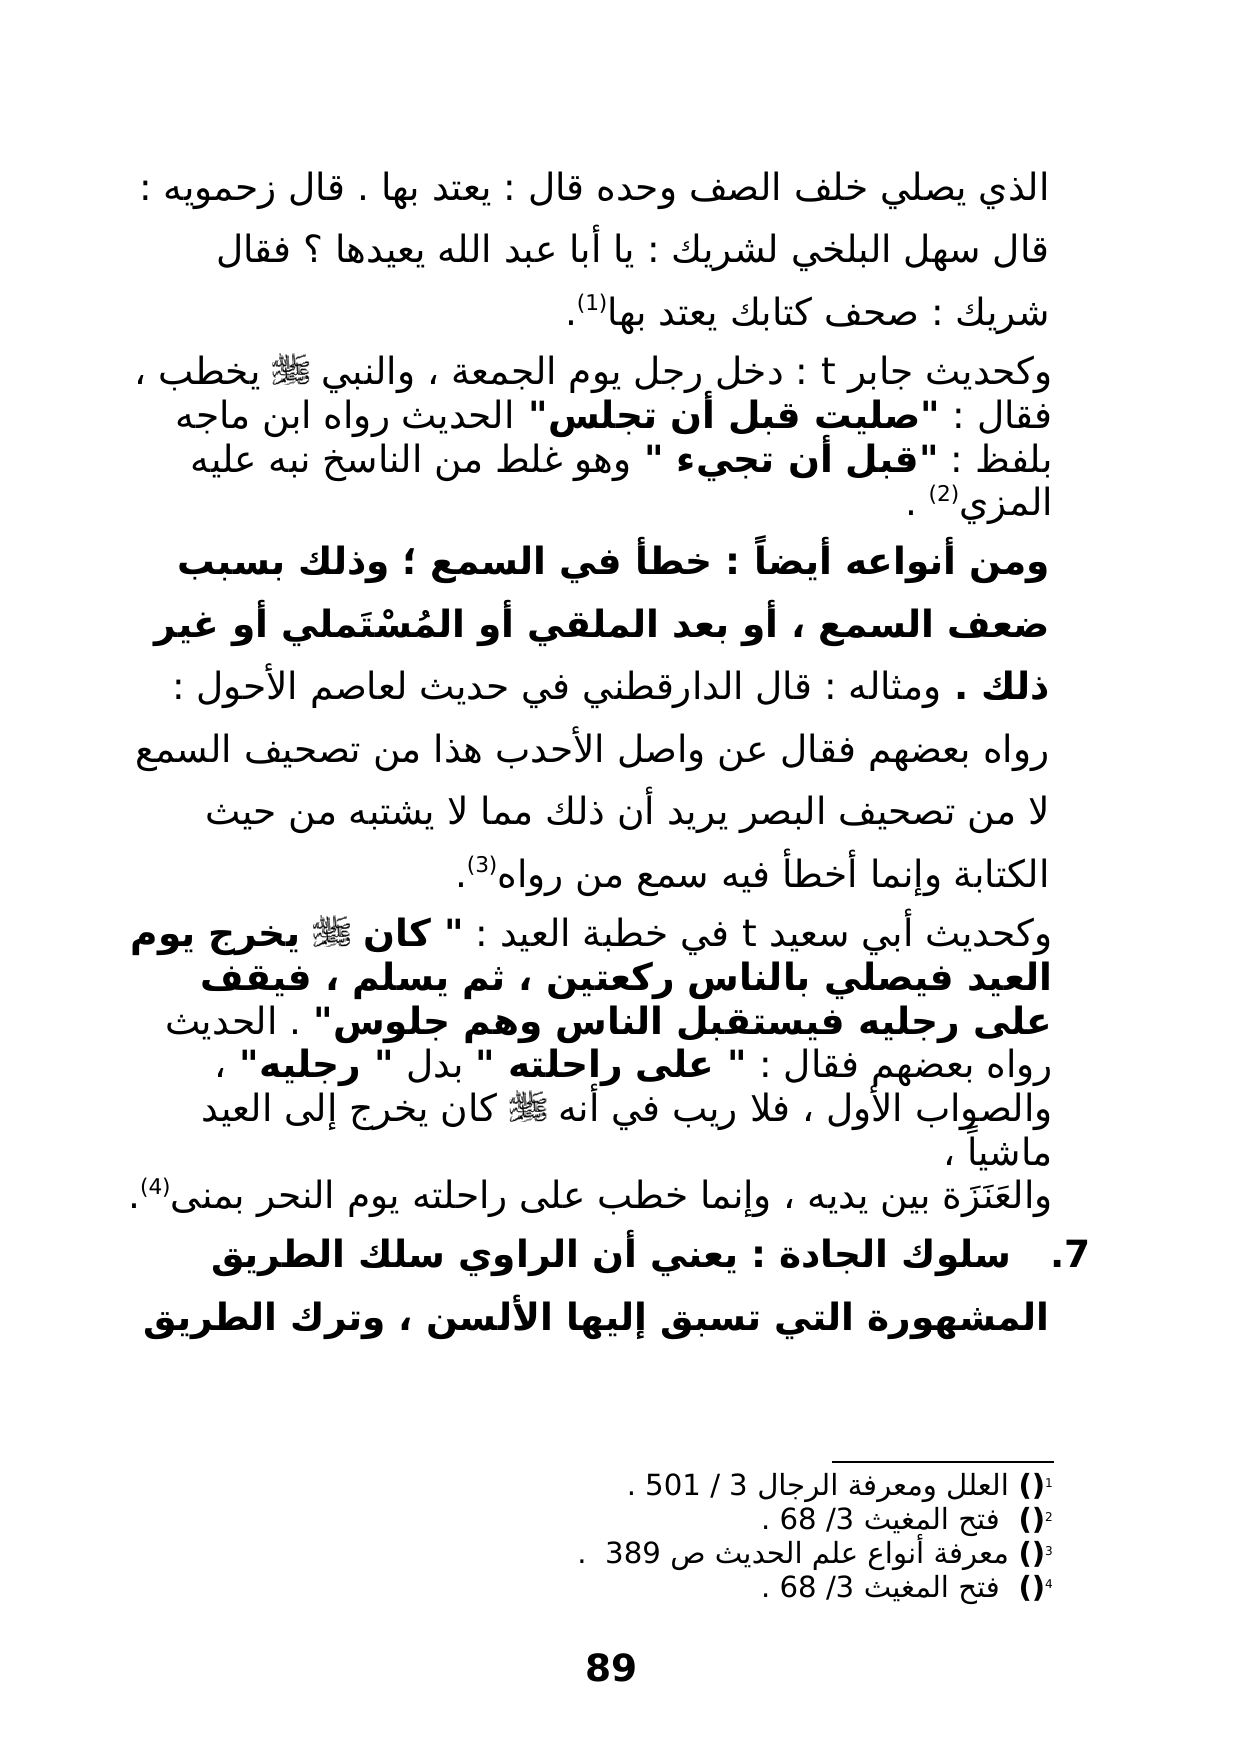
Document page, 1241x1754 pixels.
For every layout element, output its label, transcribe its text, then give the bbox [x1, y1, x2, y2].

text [112, 150, 1050, 337]
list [112, 1218, 1050, 1343]
picture [313, 915, 350, 947]
text والعَنَزَة بين يديه ، وإنما خطب على راحلته يوم النحر بمنى(). [112, 1174, 1053, 1218]
picture [272, 353, 310, 385]
text وكحديث أبي سعيد في خطبة العيد : " كان يخرج يوم العيد فيصلي بالناس ركعتين ، ثم يسلم ، فيقف على رجليه فيستقبل الناس وهم جلوس" . الحديث رواه بعضهم فقال : " على راحلته " بدل " رجليه" ، والصواب الأول ، فلا ريب في أنه كان يخرج إلى العيد ماشياً ، [112, 912, 1053, 1174]
picture [509, 1090, 547, 1122]
text ومن أنواعه أيضاً : خطأ في السمع ؛ وذلك بسبب ضعف السمع ، أو بعد الملقي أو المُسْتَملي أو غير ذلك . ومثاله : قال الدارقطني في حديث لعاصم الأحول : رواه بعضهم فقال عن واصل الأحدب هذا من تصحيف السمع لا من تصحيف البصر يريد أن ذلك مما لا يشتبه من حيث الكتابة وإنما أخطأ فيه سمع من رواه(). [112, 524, 1050, 899]
text وكحديث جابر : دخل رجل يوم الجمعة ، والنبي يخطب ، فقال : "صليت قبل أن تجلس" الحديث رواه ابن ماجه بلفظ : "قبل أن تجيء " وهو غلط من الناسخ نبه عليه المزي() . [112, 350, 1053, 524]
